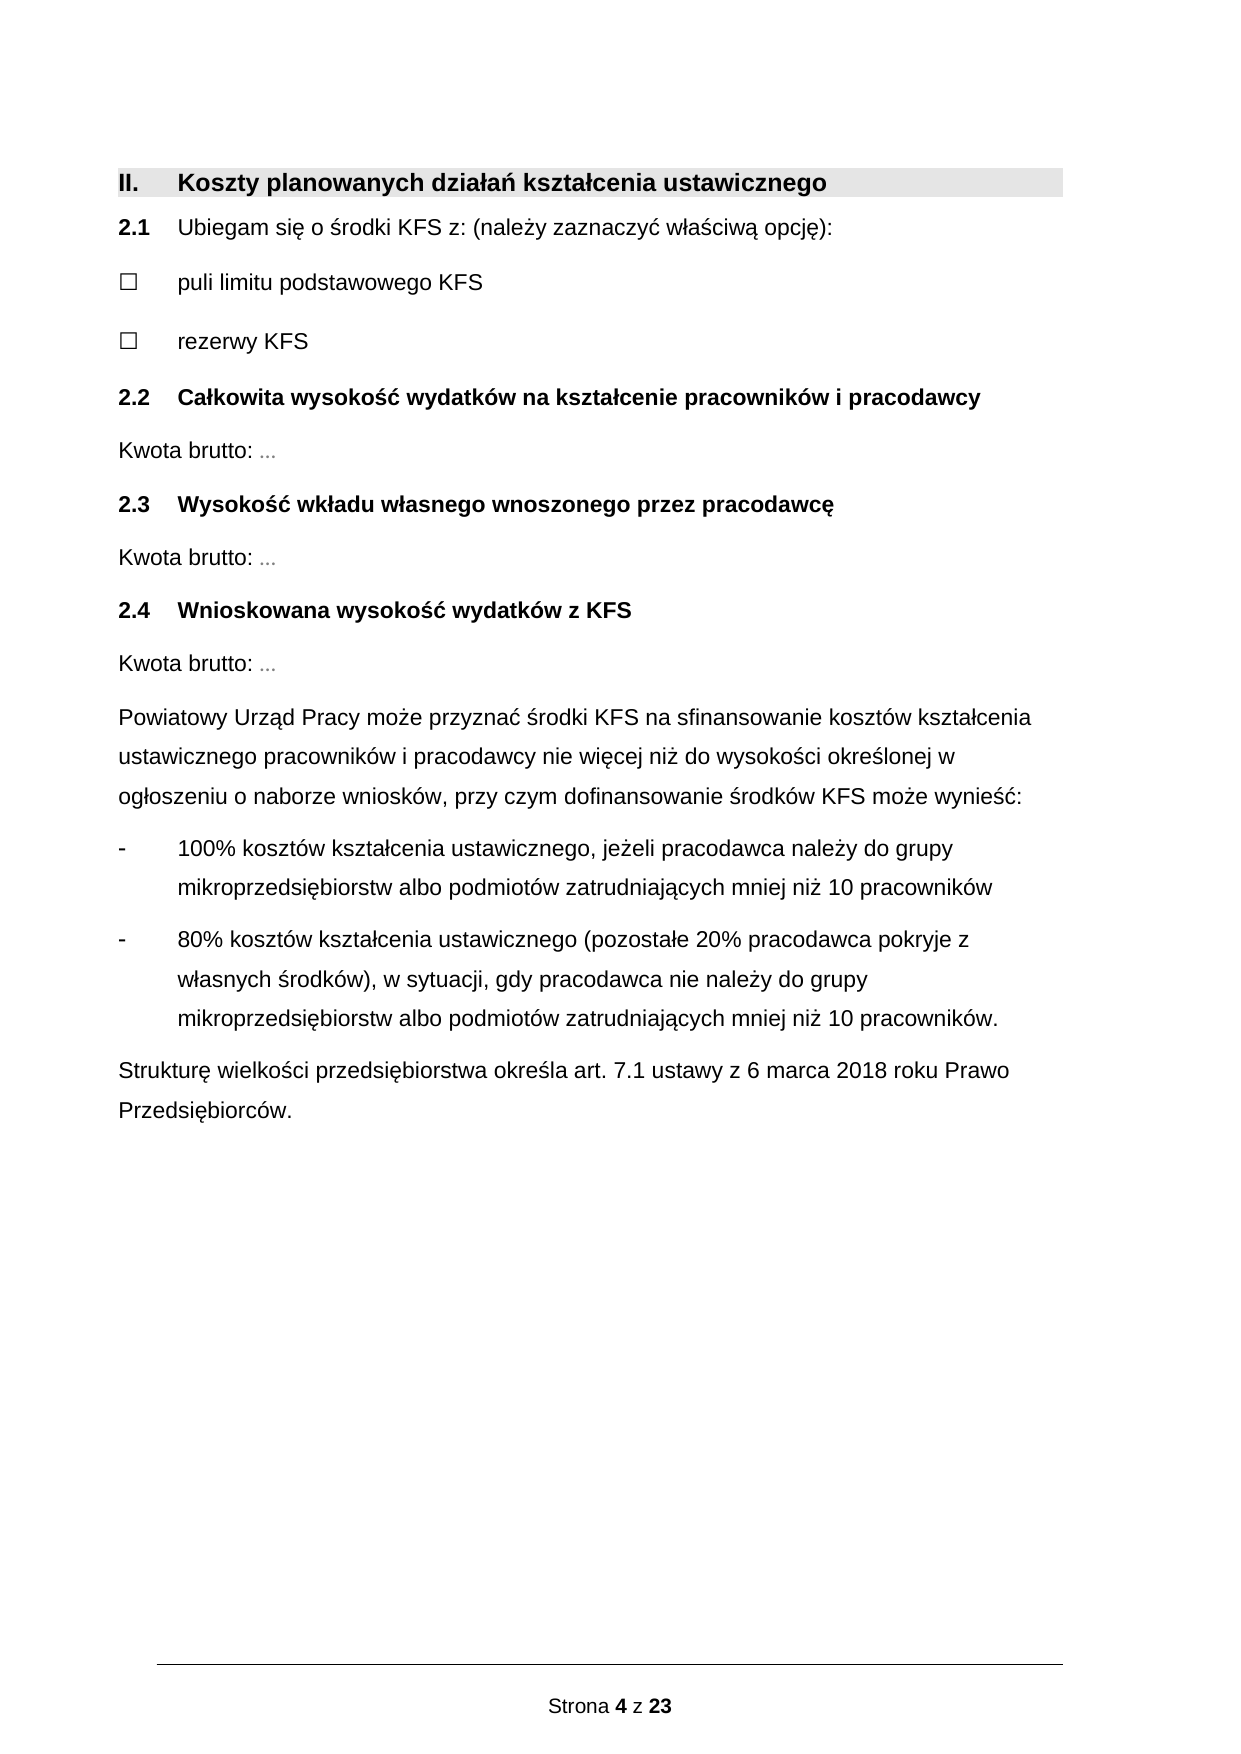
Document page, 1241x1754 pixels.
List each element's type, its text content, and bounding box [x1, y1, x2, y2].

list Kwota brutto: [118, 436, 1063, 464]
text rezerwy KFS [118, 325, 1063, 356]
text puli limitu podstawowego KFS [118, 266, 1063, 297]
text Kwota brutto: [118, 649, 1063, 677]
subtitle Koszty planowanych działań kształcenia ustawicznego [118, 168, 1063, 197]
text Powiatowy Urząd Pracy może przyznać środki KFS na sfinansowanie kosztów kształcenia ustawicznego pracowników i pracodawcy nie więcej niż do wysokości określonej w ogłoszeniu o naborze wniosków, przy czym dofinansowanie środków KFS może wynieść: [118, 704, 1063, 809]
list Wnioskowana wysokość wydatków z KFS [118, 597, 1063, 624]
list Całkowita wysokość wydatków na kształcenie pracowników i pracodawcy [118, 384, 1063, 411]
list 80% kosztów kształcenia ustawicznego (pozostałe 20% pracodawca pokryje z własnych środków), w sytuacji, gdy pracodawca nie należy do grupy mikroprzedsiębiorstw albo podmiotów zatrudniających mniej niż 10 pracowników. [118, 926, 1063, 1031]
text Kwota brutto: [118, 543, 1063, 571]
list 100% kosztów kształcenia ustawicznego, jeżeli pracodawca należy do grupy mikroprzedsiębiorstw albo podmiotów zatrudniających mniej niż 10 pracowników [118, 835, 1063, 901]
list Ubiegam się o środki KFS z: (należy zaznaczyć właściwą opcję): [118, 214, 1063, 240]
list Wysokość wkładu własnego wnoszonego przez pracodawcę [118, 491, 1063, 517]
text Strukturę wielkości przedsiębiorstwa określa art. 7.1 ustawy z 6 marca 2018 roku Prawo Przedsiębiorców. [118, 1057, 1063, 1123]
